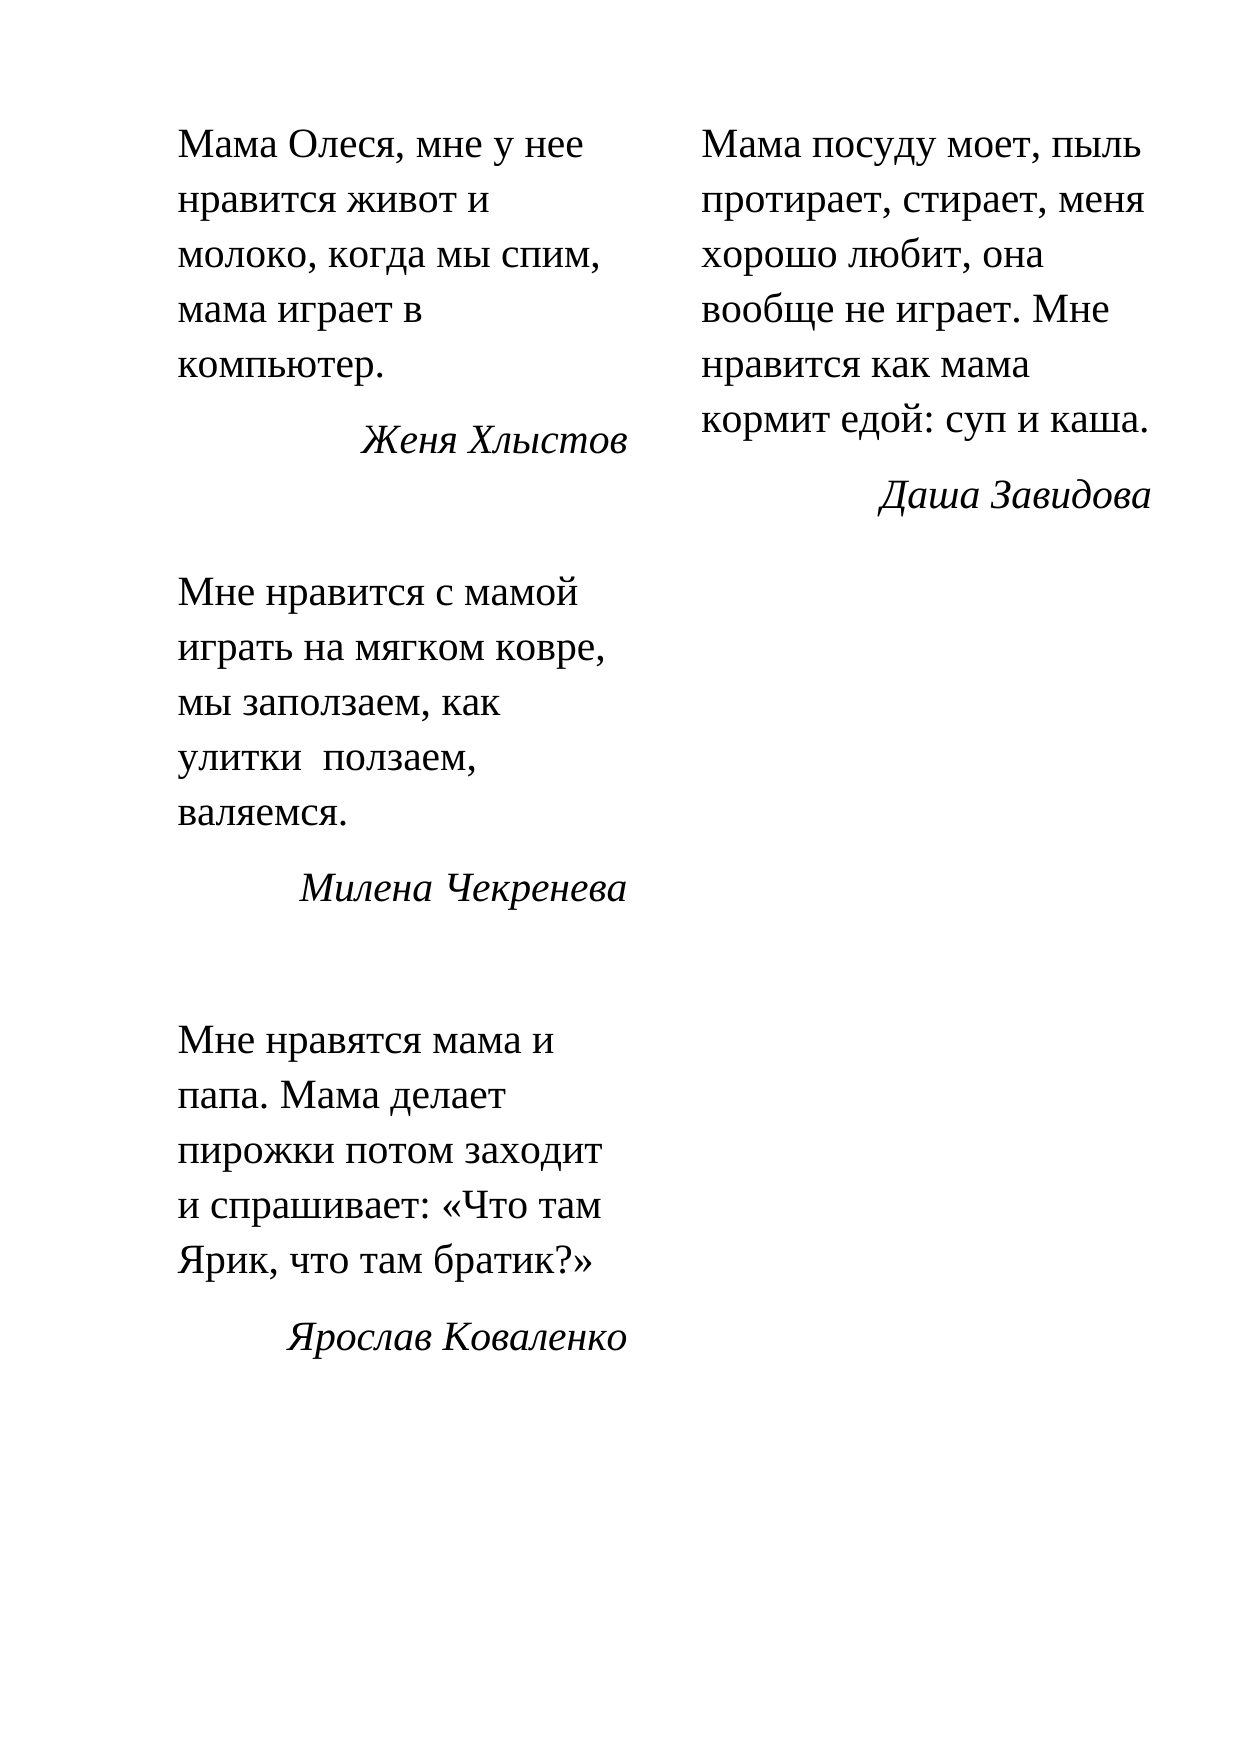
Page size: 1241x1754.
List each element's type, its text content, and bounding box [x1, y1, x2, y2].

text Мне нравятся мама и папа. Мама делает пирожки потом заходит и спрашивает: «Что там Ярик, что там братик?» [177, 1014, 627, 1283]
text Даша Завидова [701, 469, 1152, 517]
text Милена Чекренева [177, 863, 627, 911]
text Мама Олеся, мне у нее нравится живот и молоко, когда мы спим, мама играет в компьютер. [177, 118, 627, 386]
text Мне нравится с мамой играть на мягком ковре, мы заползаем, как улитки ползаем, валяемся. [177, 566, 627, 835]
text Женя Хлыстов [177, 414, 627, 462]
text Ярослав Коваленко [177, 1311, 627, 1359]
text Мама посуду моет, пыль протирает, стирает, меня хорошо любит, она вообще не играет. Мне нравится как мама кормит едой: суп и каша. [701, 118, 1152, 442]
